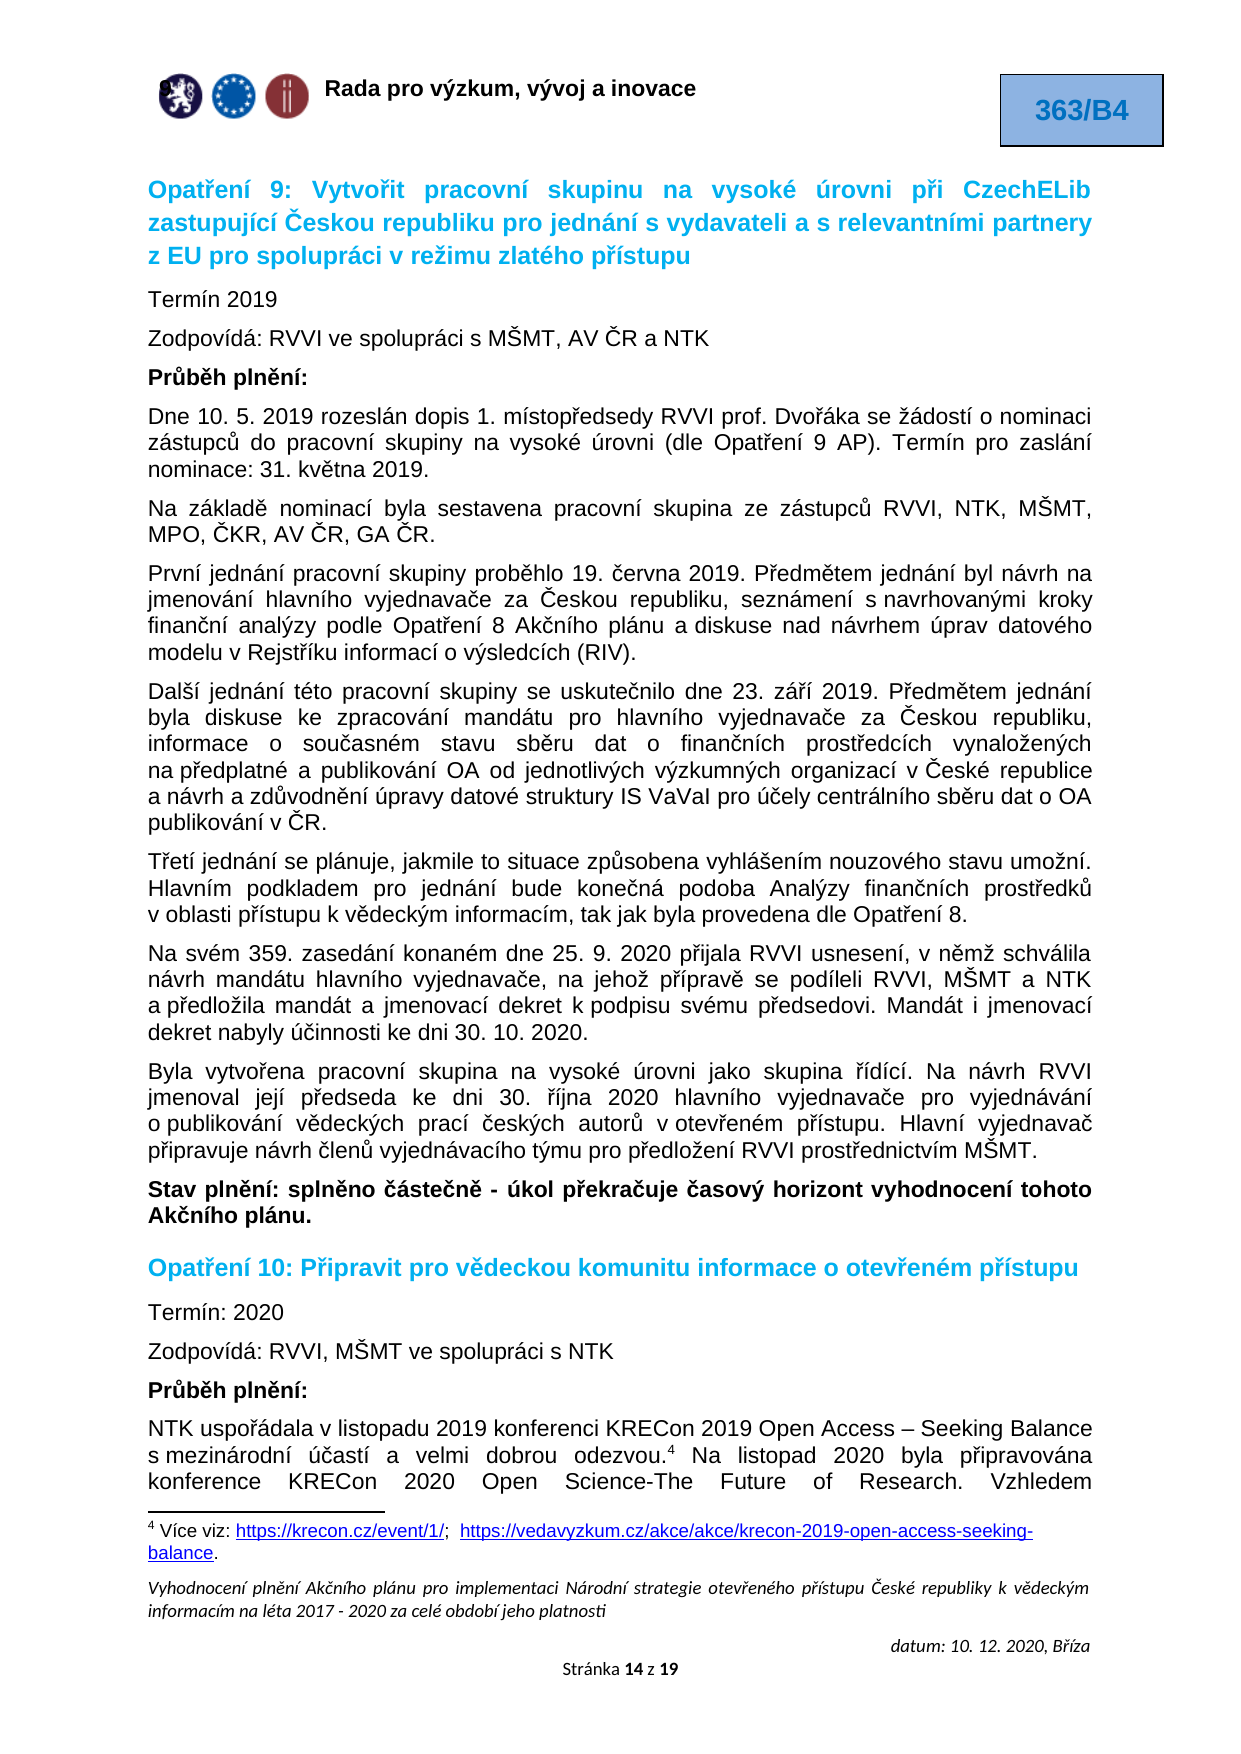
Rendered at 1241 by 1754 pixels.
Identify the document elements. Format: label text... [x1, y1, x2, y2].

text Průběh plnění: [148, 1377, 1093, 1403]
text Na základě nominací byla sestavena pracovní skupina ze zástupců RVVI, NTK, MŠMT, MPO, ČKR, AV ČR, GA ČR. [148, 494, 1093, 547]
text Termín 2019 [148, 286, 1093, 313]
text Zodpovídá: RVVI ve spolupráci s MŠMT, AV ČR a NTK [148, 325, 1093, 352]
picture [158, 73, 309, 120]
text Byla vytvořena pracovní skupina na vysoké úrovni jako skupina řídící. Na návrh RVVI jmenoval její předseda ke dni 30. října 2020 hlavního vyjednavače pro vyjednávání o publikování vědeckých prací českých autorů v otevřeném přístupu. Hlavní vyjednavač připravuje návrh členů vyjednávacího týmu pro předložení RVVI prostřednictvím MŠMT. [148, 1058, 1093, 1163]
text Termín: 2020 [148, 1299, 1093, 1325]
text Třetí jednání se plánuje, jakmile to situace způsobena vyhlášením nouzového stavu umožní. Hlavním podkladem pro jednání bude konečná podoba Analýzy finančních prostředků v oblasti přístupu k vědeckým informacím, tak jak byla provedena dle Opatření 8. [148, 848, 1093, 927]
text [148, 1415, 1093, 1494]
text Zodpovídá: RVVI, MŠMT ve spolupráci s NTK [148, 1338, 1093, 1364]
text Opatření 10: Připravit pro vědeckou komunitu informace o otevřeném přístupu [148, 1253, 1093, 1282]
text Na svém 359. zasedání konaném dne 25. 9. 2020 přijala RVVI usnesení, v němž schválila návrh mandátu hlavního vyjednavače, na jehož přípravě se podíleli RVVI, MŠMT a NTK a předložila mandát a jmenovací dekret k podpisu svému předsedovi. Mandát i jmenovací dekret nabyly účinnosti ke dni 30. 10. 2020. [148, 940, 1093, 1045]
text Průběh plnění: [148, 364, 1093, 390]
text Další jednání této pracovní skupiny se uskutečnilo dne 23. září 2019. Předmětem jednání byla diskuse ke zpracování mandátu pro hlavního vyjednavače za Českou republiku, informace o současném stavu sběru dat o finančních prostředcích vynaložených na předplatné a publikování OA od jednotlivých výzkumných organizací v České republice a návrh a zdůvodnění úpravy datové struktury IS VaVaI pro účely centrálního sběru dat o OA publikování v ČR. [148, 678, 1093, 836]
text Dne 10. 5. 2019 rozeslán dopis 1. místopředsedy RVVI prof. Dvořáka se žádostí o nominaci zástupců do pracovní skupiny na vysoké úrovni (dle Opatření 9 AP). Termín pro zaslání nominace: 31. května 2019. [148, 403, 1093, 482]
text Opatření 9: Vytvořit pracovní skupinu na vysoké úrovni při CzechELib zastupující Českou republiku pro jednání s vydavateli a s relevantními partnery z EU pro spolupráci v režimu zlatého přístupu [148, 175, 1093, 269]
text Stav plnění: splněno částečně - úkol překračuje časový horizont vyhodnocení tohoto Akčního plánu. [148, 1176, 1093, 1228]
text První jednání pracovní skupiny proběhlo 19. června 2019. Předmětem jednání byl návrh na jmenování hlavního vyjednavače za Českou republiku, seznámení s navrhovanými kroky finanční analýzy podle Opatření 8 Akčního plánu a diskuse nad návrhem úprav datového modelu v Rejstříku informací o výsledcích (RIV). [148, 560, 1093, 665]
